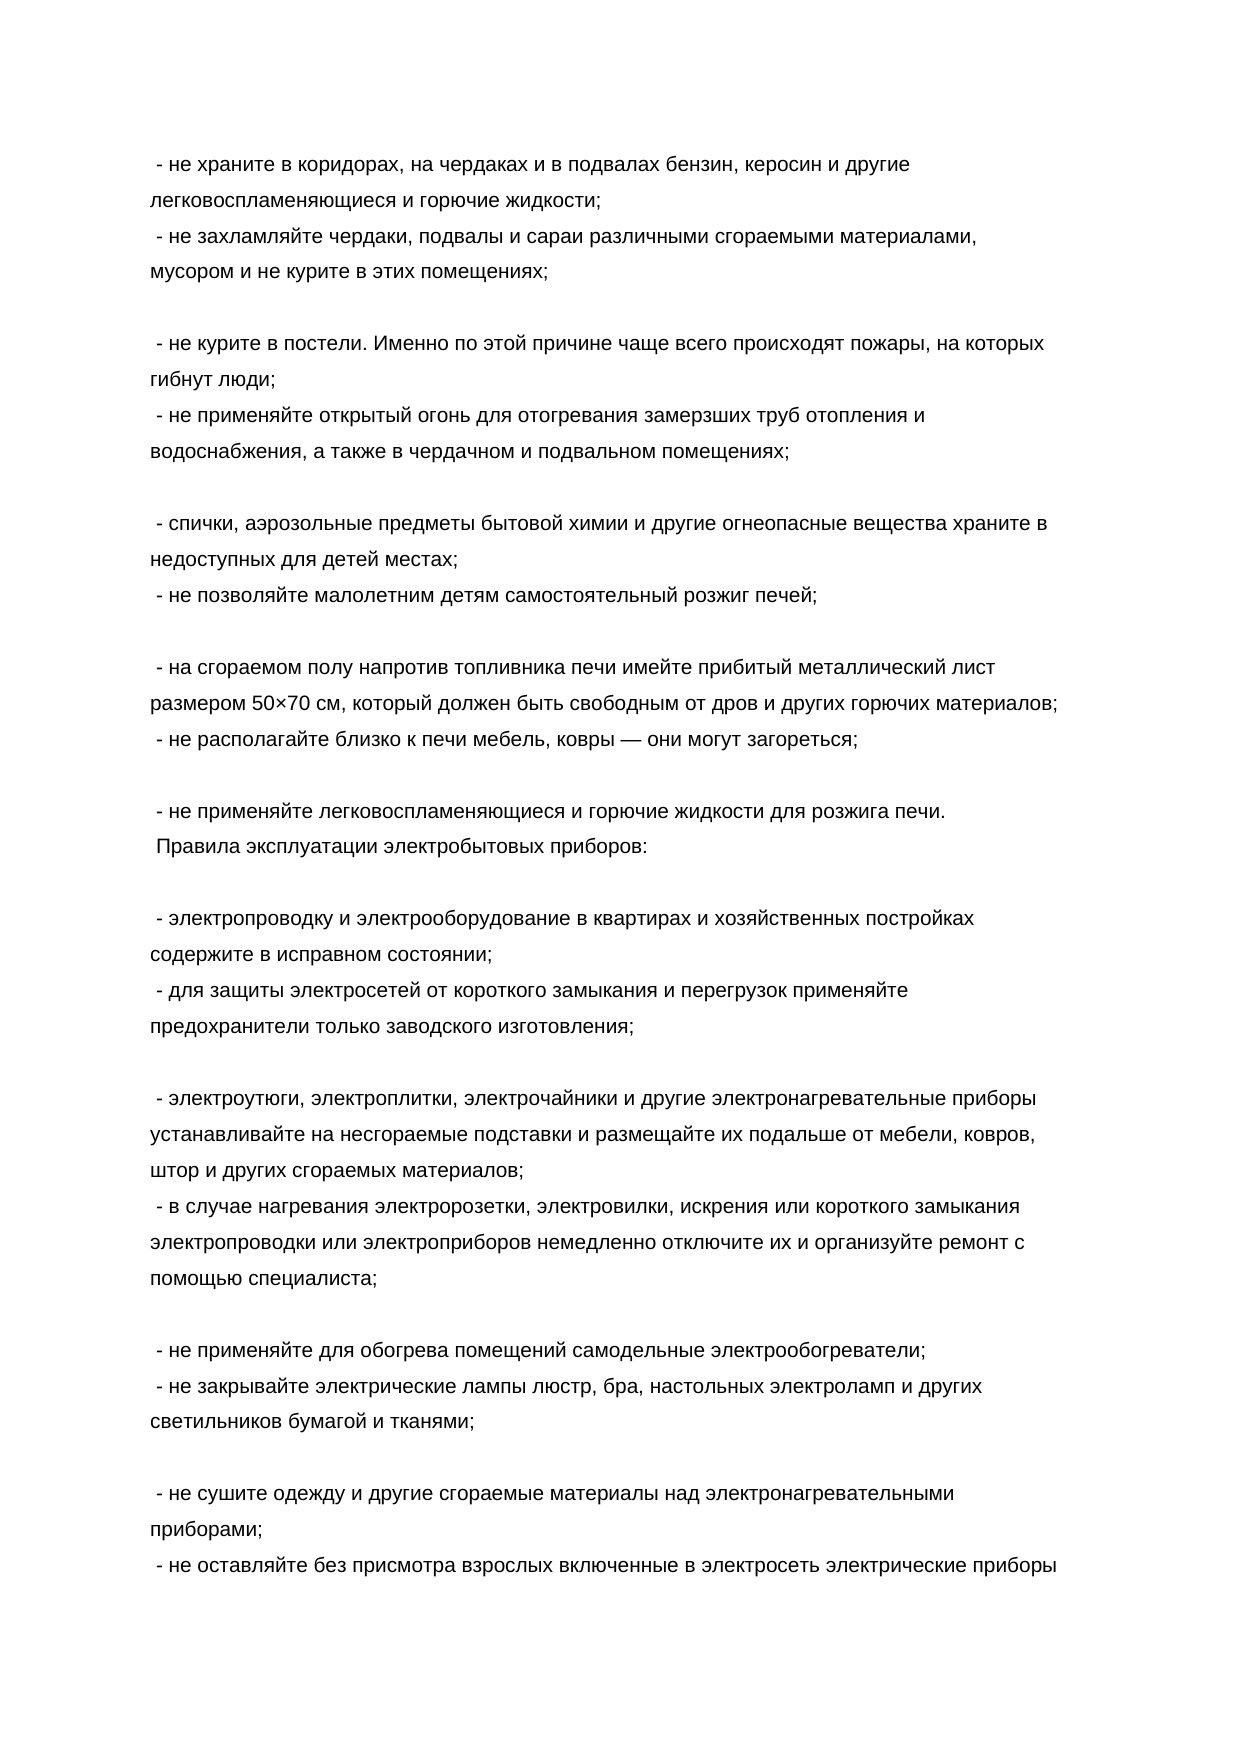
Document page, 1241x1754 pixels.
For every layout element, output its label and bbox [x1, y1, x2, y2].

table_cell [140, 150, 1078, 1577]
